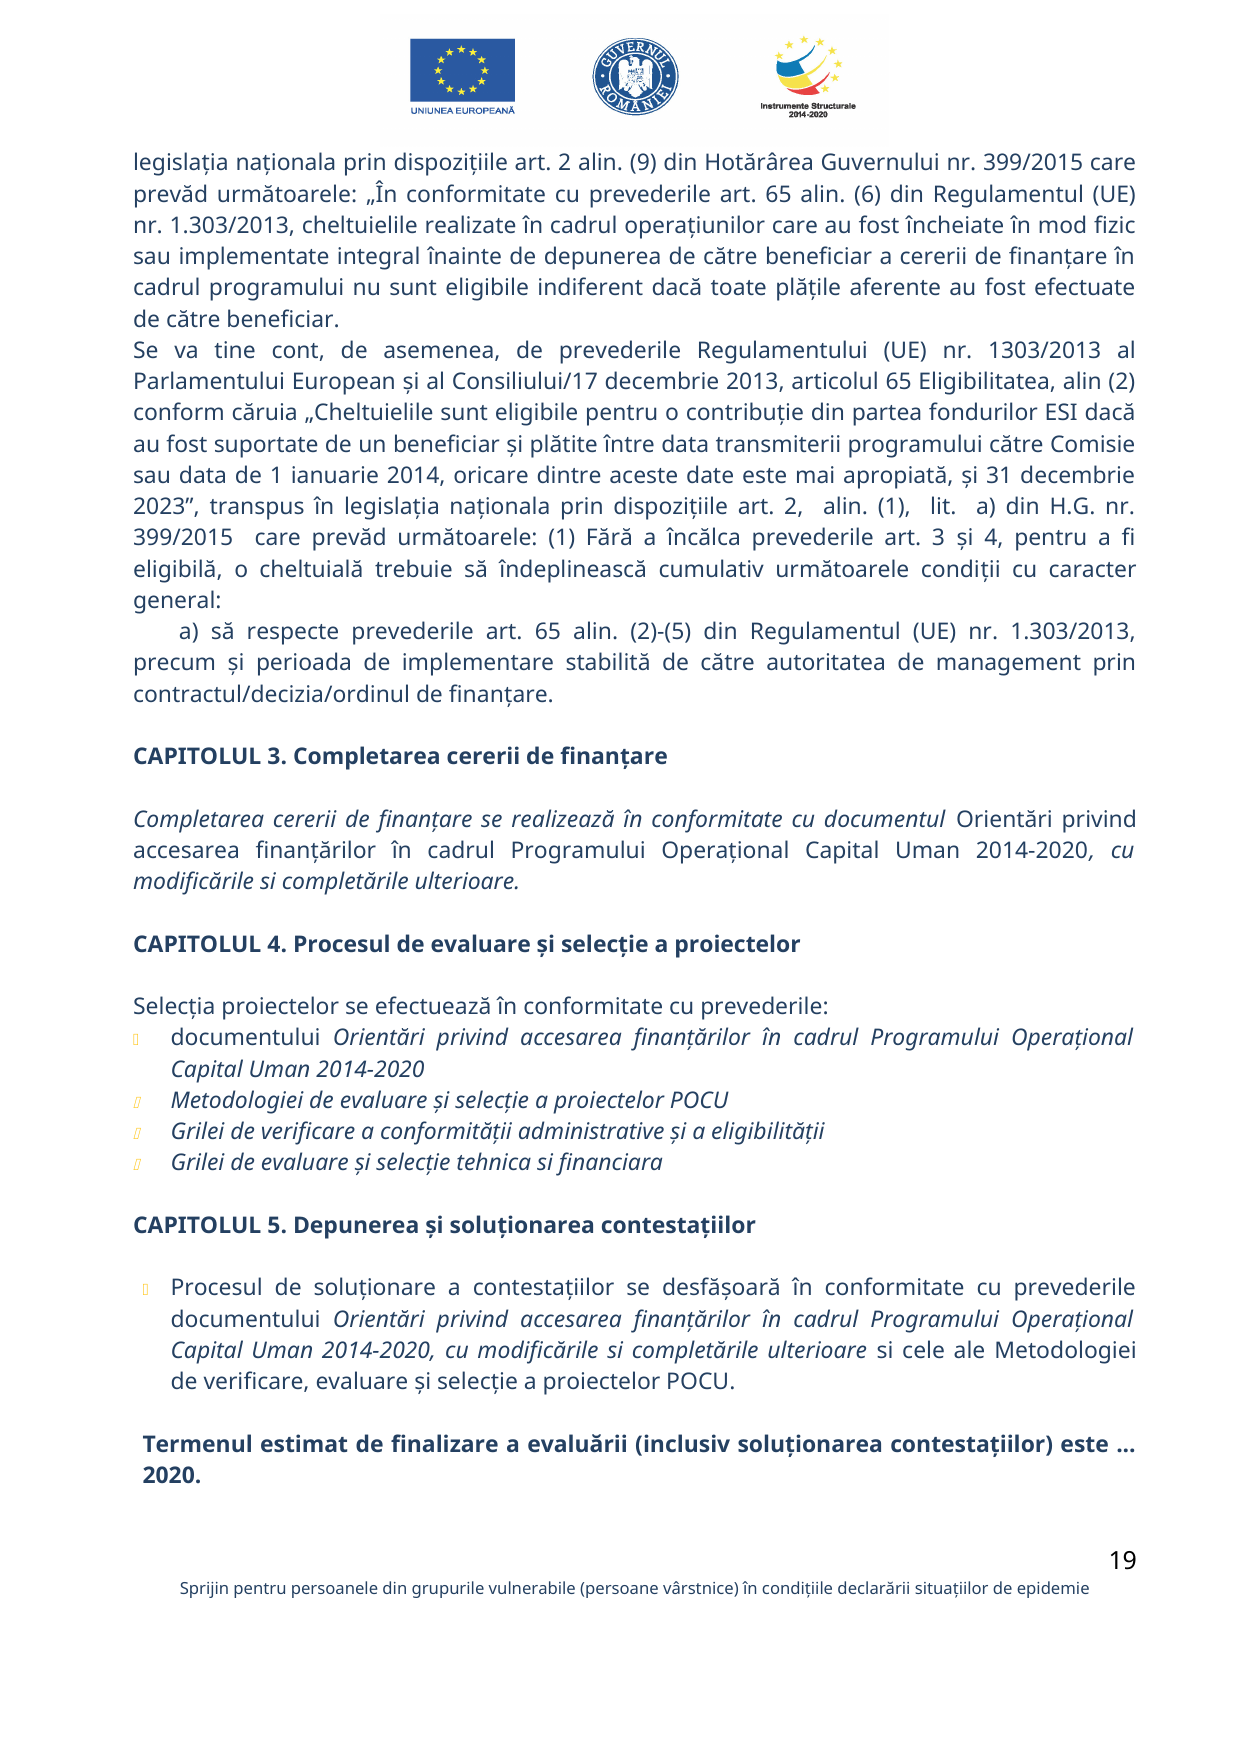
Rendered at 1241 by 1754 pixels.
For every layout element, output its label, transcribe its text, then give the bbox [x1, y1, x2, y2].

text Termenul estimat de finalizare a evaluării (inclusiv soluționarea contestațiilor) este ... 2020. [142, 1428, 1137, 1490]
picture [380, 14, 890, 147]
text Se va tine cont, de asemenea, de prevederile Regulamentului (UE) nr. 1303/2013 al Parlamentului European și al Consiliului/17 decembrie 2013, articolul 65 Eligibilitatea, alin (2) conform căruia „Cheltuielile sunt eligibile pentru o contribuție din partea fondurilor ESI dacă au fost suportate de un beneficiar și plătite între data transmiterii programului către Comisie sau data de 1 ianuarie 2014, oricare dintre aceste date este mai apropiată, și 31 decembrie 2023”, transpus în legislația naționala prin dispozițiile art. 2, alin. (1), lit. a) din H.G. nr. 399/2015 care prevăd următoarele: (1) Fără a încălca prevederile art. 3 şi 4, pentru a fi eligibilă, o cheltuială trebuie să îndeplinească cumulativ următoarele condiţii cu caracter general: [133, 334, 1137, 615]
text Selecția proiectelor se efectuează în conformitate cu prevederile: [133, 990, 1137, 1021]
list Grilei de verificare a conformității administrative și a eligibilității [133, 1115, 1137, 1146]
list documentului Orientări privind accesarea finanțărilor în cadrul Programului Operațional Capital Uman 2014-2020 [133, 1021, 1137, 1084]
text a) să respecte prevederile art. 65 alin. (2)-(5) din Regulamentul (UE) nr. 1.303/2013, precum şi perioada de implementare stabilită de către autoritatea de management prin contractul/decizia/ordinul de finanţare. [133, 615, 1137, 709]
list Metodologiei de evaluare și selecție a proiectelor POCU [133, 1084, 1137, 1115]
list Procesul de soluționare a contestațiilor se desfășoară în conformitate cu prevederile documentului Orientări privind accesarea finanțărilor în cadrul Programului Operațional Capital Uman 2014-2020, cu modificările si completările ulterioare si cele ale Metodologiei de verificare, evaluare și selecție a proiectelor POCU. [142, 1271, 1137, 1396]
subtitle CAPITOLUL 3. Completarea cererii de finanțare [133, 740, 1137, 771]
list Grilei de evaluare și selecție tehnica si financiara [133, 1146, 1137, 1178]
subtitle CAPITOLUL 5. Depunerea și soluționarea contestațiilor [133, 1209, 1137, 1240]
subtitle CAPITOLUL 4. Procesul de evaluare și selecție a proiectelor [133, 928, 1137, 959]
text Completarea cererii de finanțare se realizează în conformitate cu documentul Orientări privind accesarea finanțărilor în cadrul Programului Operațional Capital Uman 2014-2020, cu modificările si completările ulterioare. [133, 803, 1137, 896]
